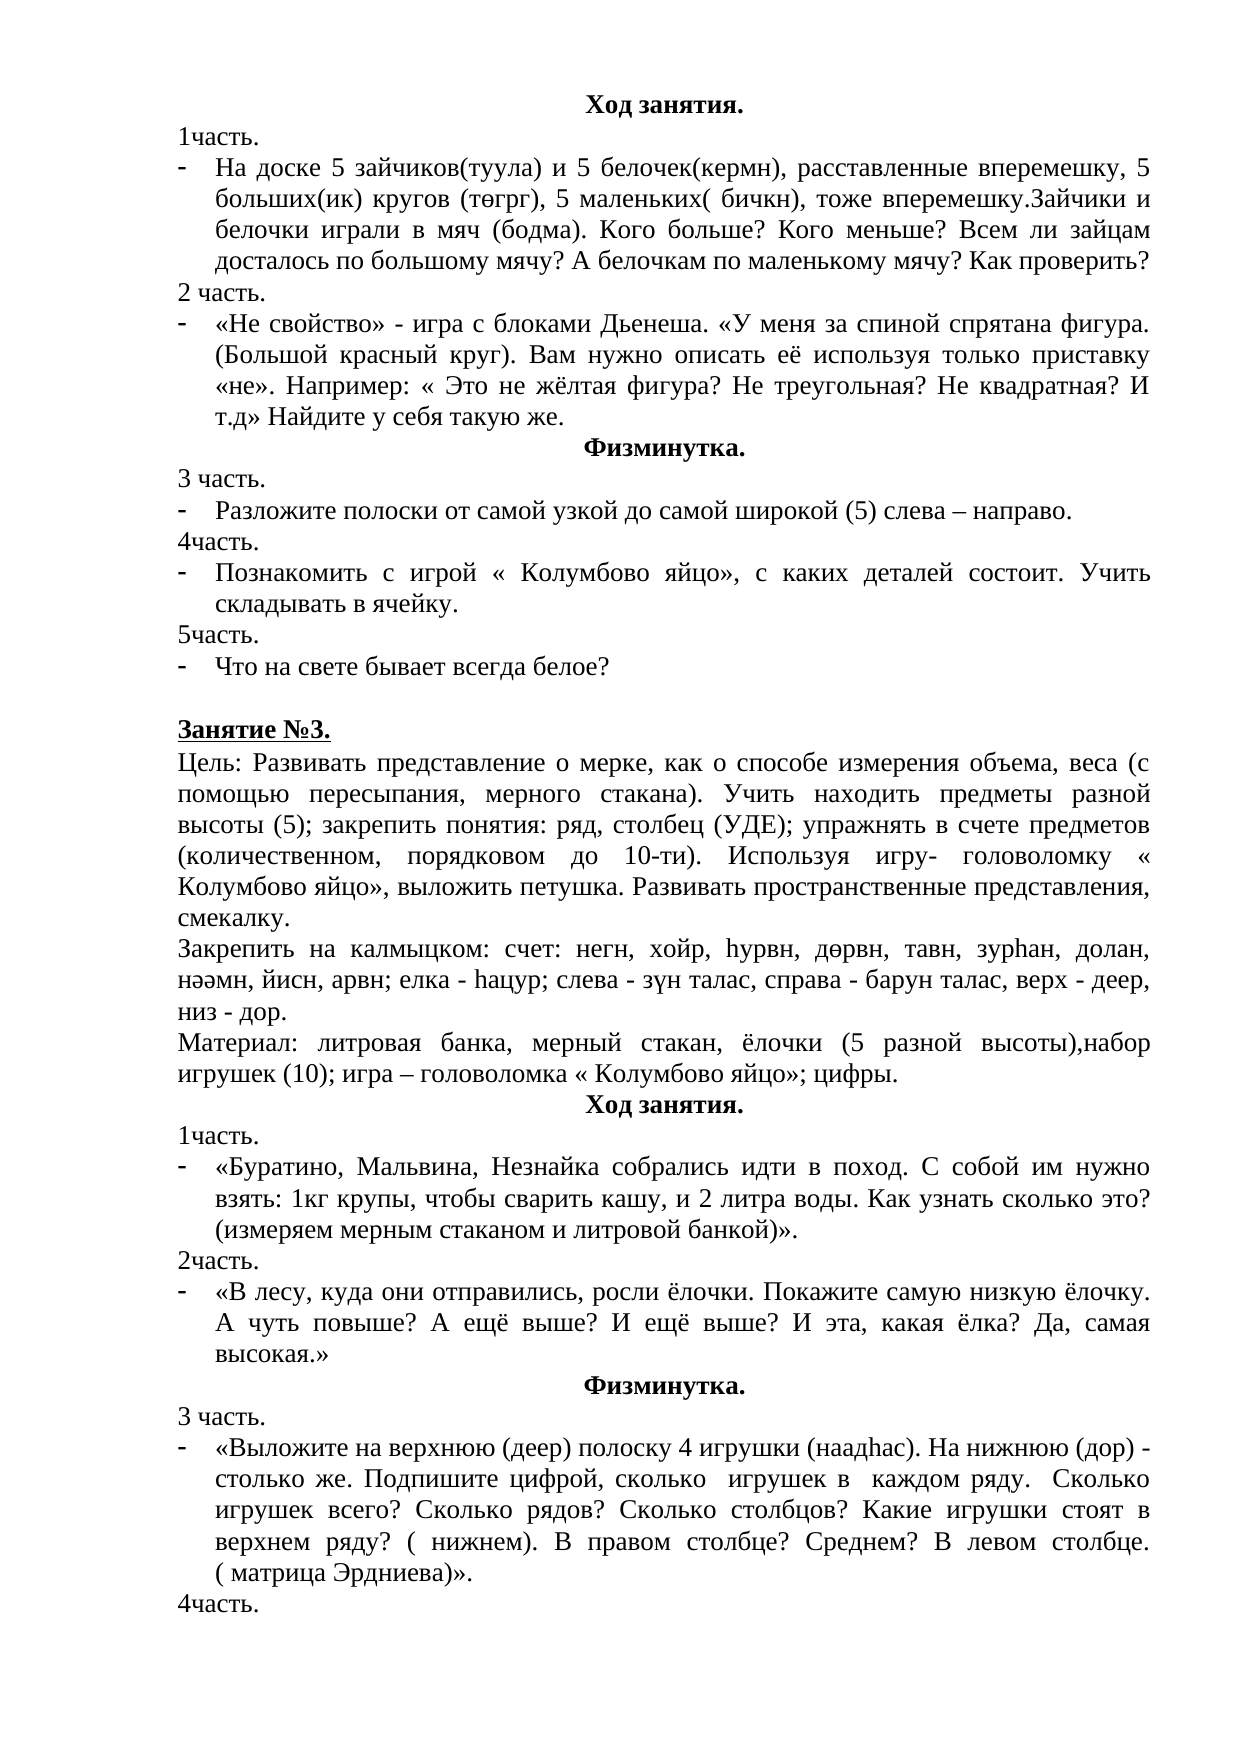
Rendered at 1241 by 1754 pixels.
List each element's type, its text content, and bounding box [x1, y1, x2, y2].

text Материал: литровая банка, мерный стакан, ёлочки (5 разной высоты),набор игрушек (10); игра – головоломка « Колумбово яйцо»; цифры. [177, 1026, 1152, 1088]
text Закрепить на калмыцком: счет: негн, хойр, һурвн, дөрвн, тавн, зурһан, долан, нәәмн, йисн, арвн; елка - һацур; слева - зүн талас, справа - барун талас, верх - деер, низ - дор. [177, 932, 1152, 1026]
text Ход занятия. [177, 89, 1152, 120]
text Физминутка. [177, 1369, 1152, 1400]
text 4часть. [177, 525, 1152, 556]
text 2часть. [177, 1244, 1152, 1275]
text 3 часть. [177, 463, 1152, 494]
text Физминутка. [177, 431, 1152, 463]
text 1часть. [177, 120, 1152, 151]
text 2 часть. [177, 276, 1152, 307]
text Цель: Развивать представление о мерке, как о способе измерения объема, веса (с помощью пересыпания, мерного стакана). Учить находить предметы разной высоты (5); закрепить понятия: ряд, столбец (УДЕ); упражнять в счете предметов (количественном, порядковом до 10-ти). Используя игру- головоломку « Колумбово яйцо», выложить петушка. Развивать пространственные представления, смекалку. [177, 746, 1152, 932]
text 4часть. [177, 1587, 1152, 1618]
text 5часть. [177, 618, 1152, 650]
list «Выложите на верхнюю (деер) полоску 4 игрушки (наадһас). На нижнюю (дор) - столько же. Подпишите цифрой, сколько игрушек в каждом ряду. Сколько игрушек всего? Сколько рядов? Сколько столбцов? Какие игрушки стоят в верхнем ряду? ( нижнем). В правом столбце? Среднем? В левом столбце.( матрица Эрдниева)». [177, 1431, 1152, 1587]
list «В лесу, куда они отправились, росли ёлочки. Покажите самую низкую ёлочку. А чуть повыше? А ещё выше? И ещё выше? И эта, какая ёлка? Да, самая высокая.» [177, 1275, 1152, 1369]
list Познакомить с игрой « Колумбово яйцо», с каких деталей состоит. Учить складывать в ячейку. [177, 556, 1152, 618]
list «Буратино, Мальвина, Незнайка собрались идти в поход. С собой им нужно взять: 1кг крупы, чтобы сварить кашу, и 2 литра воды. Как узнать сколько это?(измеряем мерным стаканом и литровой банкой)». [177, 1151, 1152, 1244]
list Разложите полоски от самой узкой до самой широкой (5) слева – направо. [177, 494, 1152, 525]
text 3 часть. [177, 1400, 1152, 1431]
list На доске 5 зайчиков(туула) и 5 белочек(кермн), расставленные вперемешку, 5 больших(ик) кругов (төгрг), 5 маленьких( бичкн), тоже вперемешку.Зайчики и белочки играли в мяч (бодма). Кого больше? Кого меньше? Всем ли зайцам досталось по большому мячу? А белочкам по маленькому мячу? Как проверить? [177, 151, 1152, 276]
list «Не свойство» - игра с блоками Дьенеша. «У меня за спиной спрятана фигура. (Большой красный круг). Вам нужно описать её используя только приставку «не». Например: « Это не жёлтая фигура? Не треугольная? Не квадратная? И т.д» Найдите у себя такую же. [177, 307, 1152, 431]
text Ход занятия. [177, 1088, 1152, 1119]
list Что на свете бывает всегда белое? [177, 650, 1152, 681]
text 1часть. [177, 1119, 1152, 1151]
text Занятие №3. [177, 712, 1147, 746]
